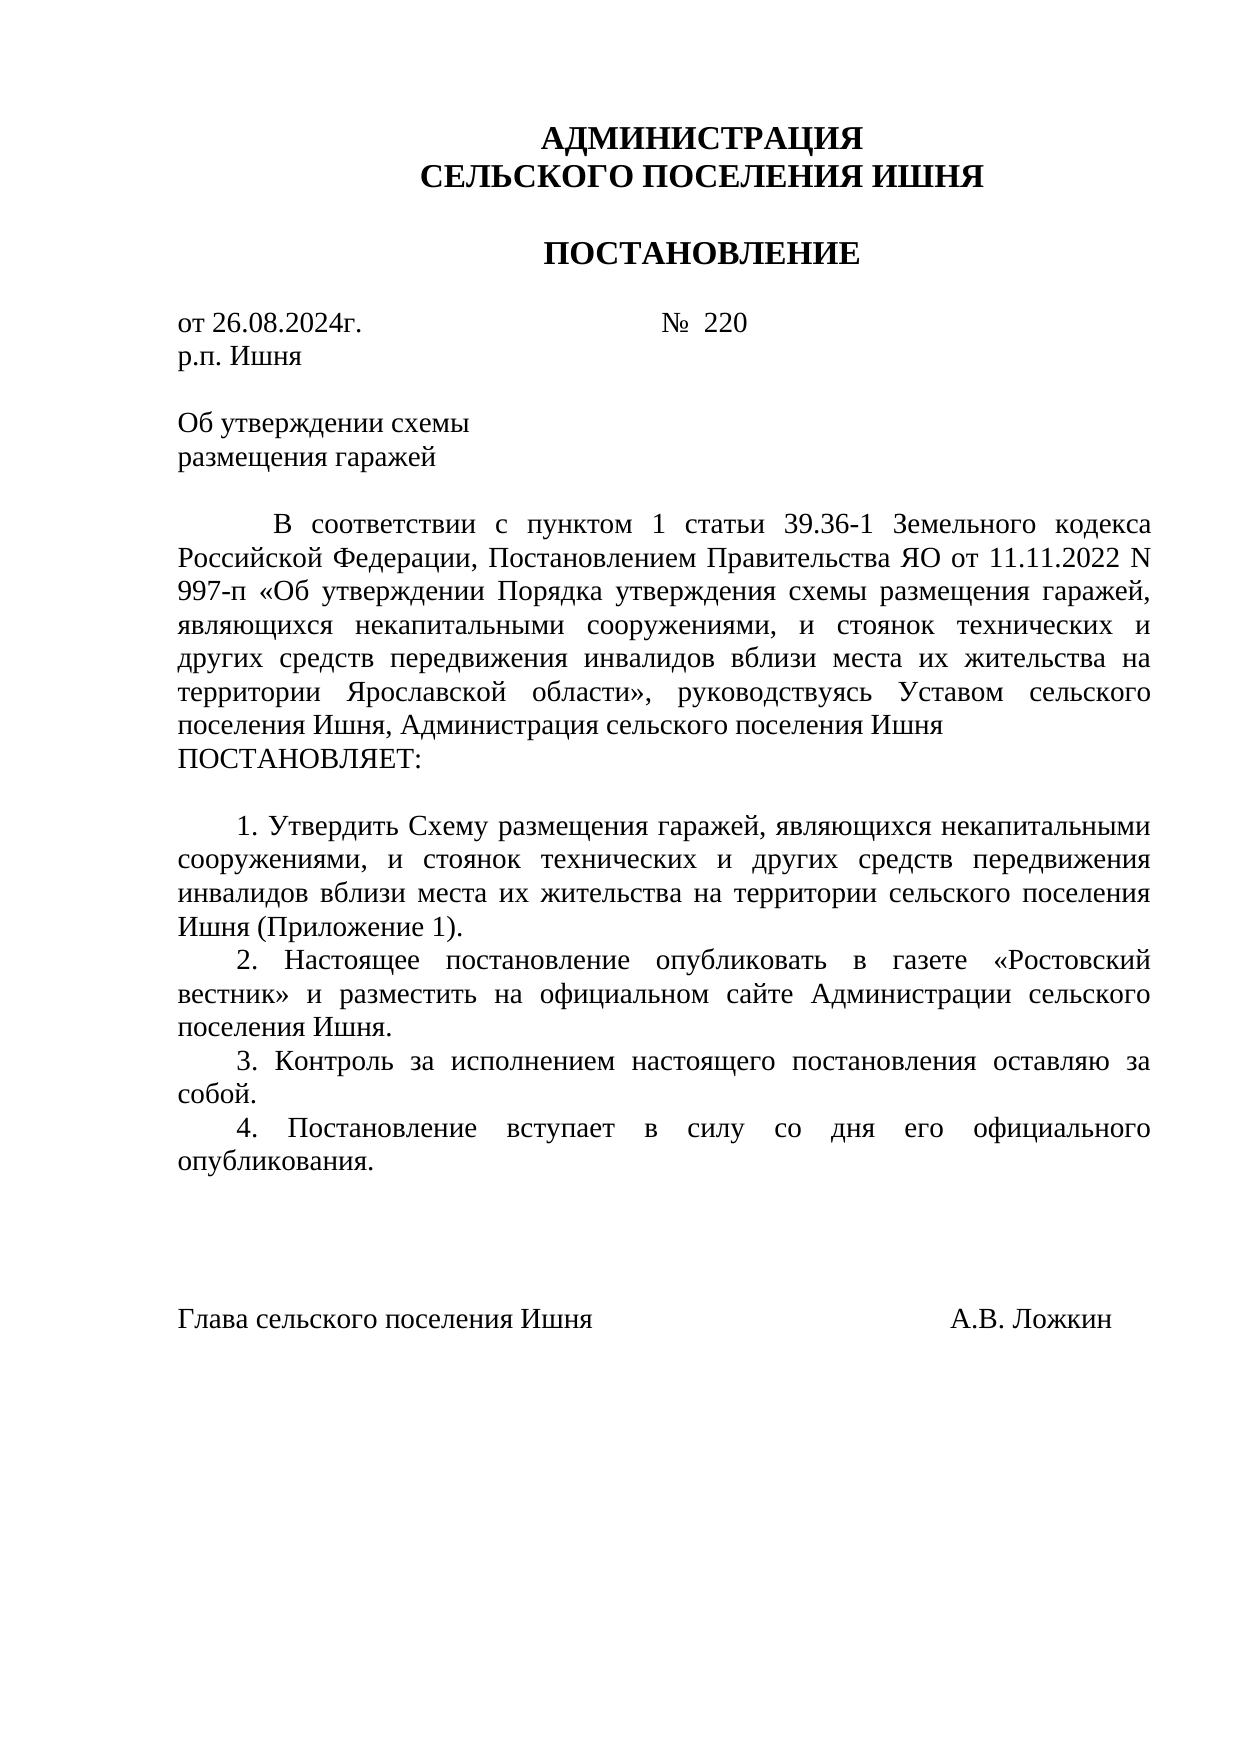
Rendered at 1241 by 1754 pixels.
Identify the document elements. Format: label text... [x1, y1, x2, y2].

text В соответствии с пунктом 1 статьи 39.36-1 Земельного кодекса Российской Федерации, Постановлением Правительства ЯО от 11.11.2022 N 997-п «Об утверждении Порядка утверждения схемы размещения гаражей, являющихся некапитальными сооружениями, и стоянок технических и других средств передвижения инвалидов вблизи места их жительства на территории Ярославской области», руководствуясь Уставом сельского поселения Ишня, Администрация сельского поселения Ишня [177, 506, 1152, 741]
text АДМИНИСТРАЦИЯ [177, 118, 1152, 156]
text 1. Утвердить Схему размещения гаражей, являющихся некапитальными сооружениями, и стоянок технических и других средств передвижения инвалидов вблизи места их жительства на территории сельского поселения Ишня (Приложение 1). [177, 808, 1152, 942]
text Об утверждении схемы [177, 406, 1152, 439]
text 2. Настоящее постановление опубликовать в газете «Ростовский вестник» и разместить на официальном сайте Администрации сельского поселения Ишня. [177, 942, 1152, 1043]
text от 26.08.2024г. № 220 [177, 305, 1152, 338]
text 3. Контроль за исполнением настоящего постановления оставляю за собой. [177, 1043, 1152, 1110]
text СЕЛЬСКОГО ПОСЕЛЕНИЯ ИШНЯ [177, 156, 1152, 195]
text 4. Постановление вступает в силу со дня его официального опубликования. [177, 1110, 1152, 1177]
text ПОСТАНОВЛЯЕТ: [177, 741, 1152, 774]
text р.п. Ишня [177, 338, 1152, 372]
text размещения гаражей [177, 439, 1152, 473]
text ПОСТАНОВЛЕНИЕ [177, 233, 1152, 271]
text Глава сельского поселения Ишня А.В. Ложкин [177, 1302, 1152, 1335]
